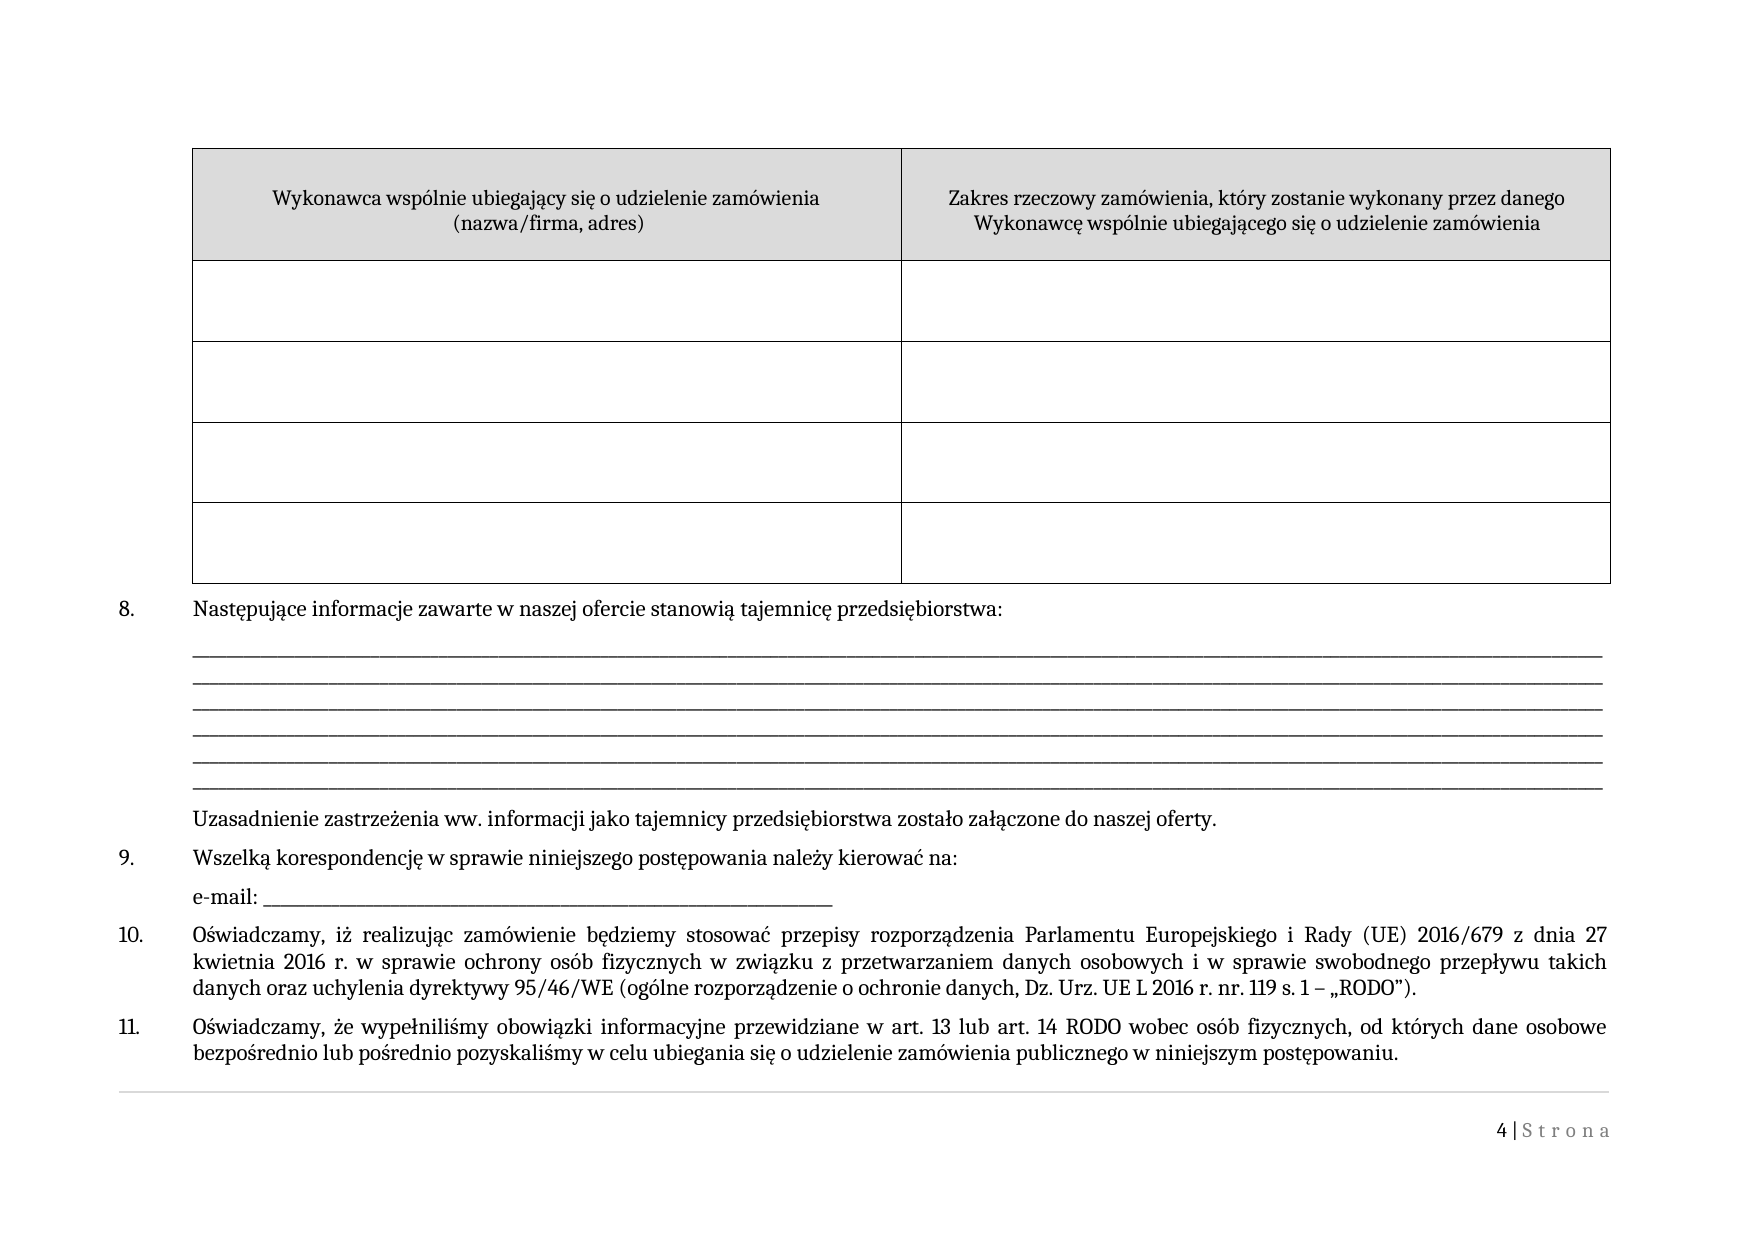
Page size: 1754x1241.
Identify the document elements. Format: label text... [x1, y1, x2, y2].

table_cell [902, 503, 1610, 583]
text e-mail: ___________________________________________________________________ [193, 883, 1609, 910]
text 9. Wszelką korespondencję w sprawie niniejszego postępowania należy kierować na: [119, 844, 1609, 871]
text 8. Następujące informacje zawarte w naszej ofercie stanowią tajemnicę przedsiębiorstwa: [119, 596, 1609, 623]
text Uzasadnienie zastrzeżenia ww. informacji jako tajemnicy przedsiębiorstwa zostało załączone do naszej oferty. [192, 806, 1609, 832]
table_cell [902, 342, 1610, 422]
table_header Wykonawca wspólnie ubiegający się o udzielenie zamówienia (nazwa/firma, adres) [193, 149, 901, 260]
table_cell [902, 423, 1610, 502]
text 11. Oświadczamy, że wypełniliśmy obowiązki informacyjne przewidziane w art. 13 lub art. 14 RODO wobec osób fizycznych, od których dane osobowe bezpośrednio lub pośrednio pozyskaliśmy w celu ubiegania się o udzielenie zamówienia publicznego w niniejszym postępowaniu. [119, 1014, 1609, 1067]
table_cell [902, 261, 1610, 341]
text ____________________________________________________________________________________________________________________________________________________________________________________________________________________________________________________________________________________________________________________________________________________________________________________________________________________________________________________________________________________________________________________________________________________________________________________________________________________________________________________________________________________________________________________________________________________________________________________________________________________________________________________________________________________________________________________________________________________________________________________________________________________________________ [192, 635, 1609, 793]
table_cell [193, 503, 901, 583]
table_cell [193, 261, 901, 341]
table_cell [193, 342, 901, 422]
table_cell [193, 423, 901, 502]
table_header Zakres rzeczowy zamówienia, który zostanie wykonany przez danego Wykonawcę wspólnie ubiegającego się o udzielenie zamówienia [902, 149, 1610, 260]
text 10. Oświadczamy, iż realizując zamówienie będziemy stosować przepisy rozporządzenia Parlamentu Europejskiego i Rady (UE) 2016/679 z dnia 27 kwietnia 2016 r. w sprawie ochrony osób fizycznych w związku z przetwarzaniem danych osobowych i w sprawie swobodnego przepływu takich danych oraz uchylenia dyrektywy 95/46/WE (ogólne rozporządzenie o ochronie danych, Dz. Urz. UE L 2016 r. nr. 119 s. 1 – „RODO”). [119, 922, 1609, 1001]
